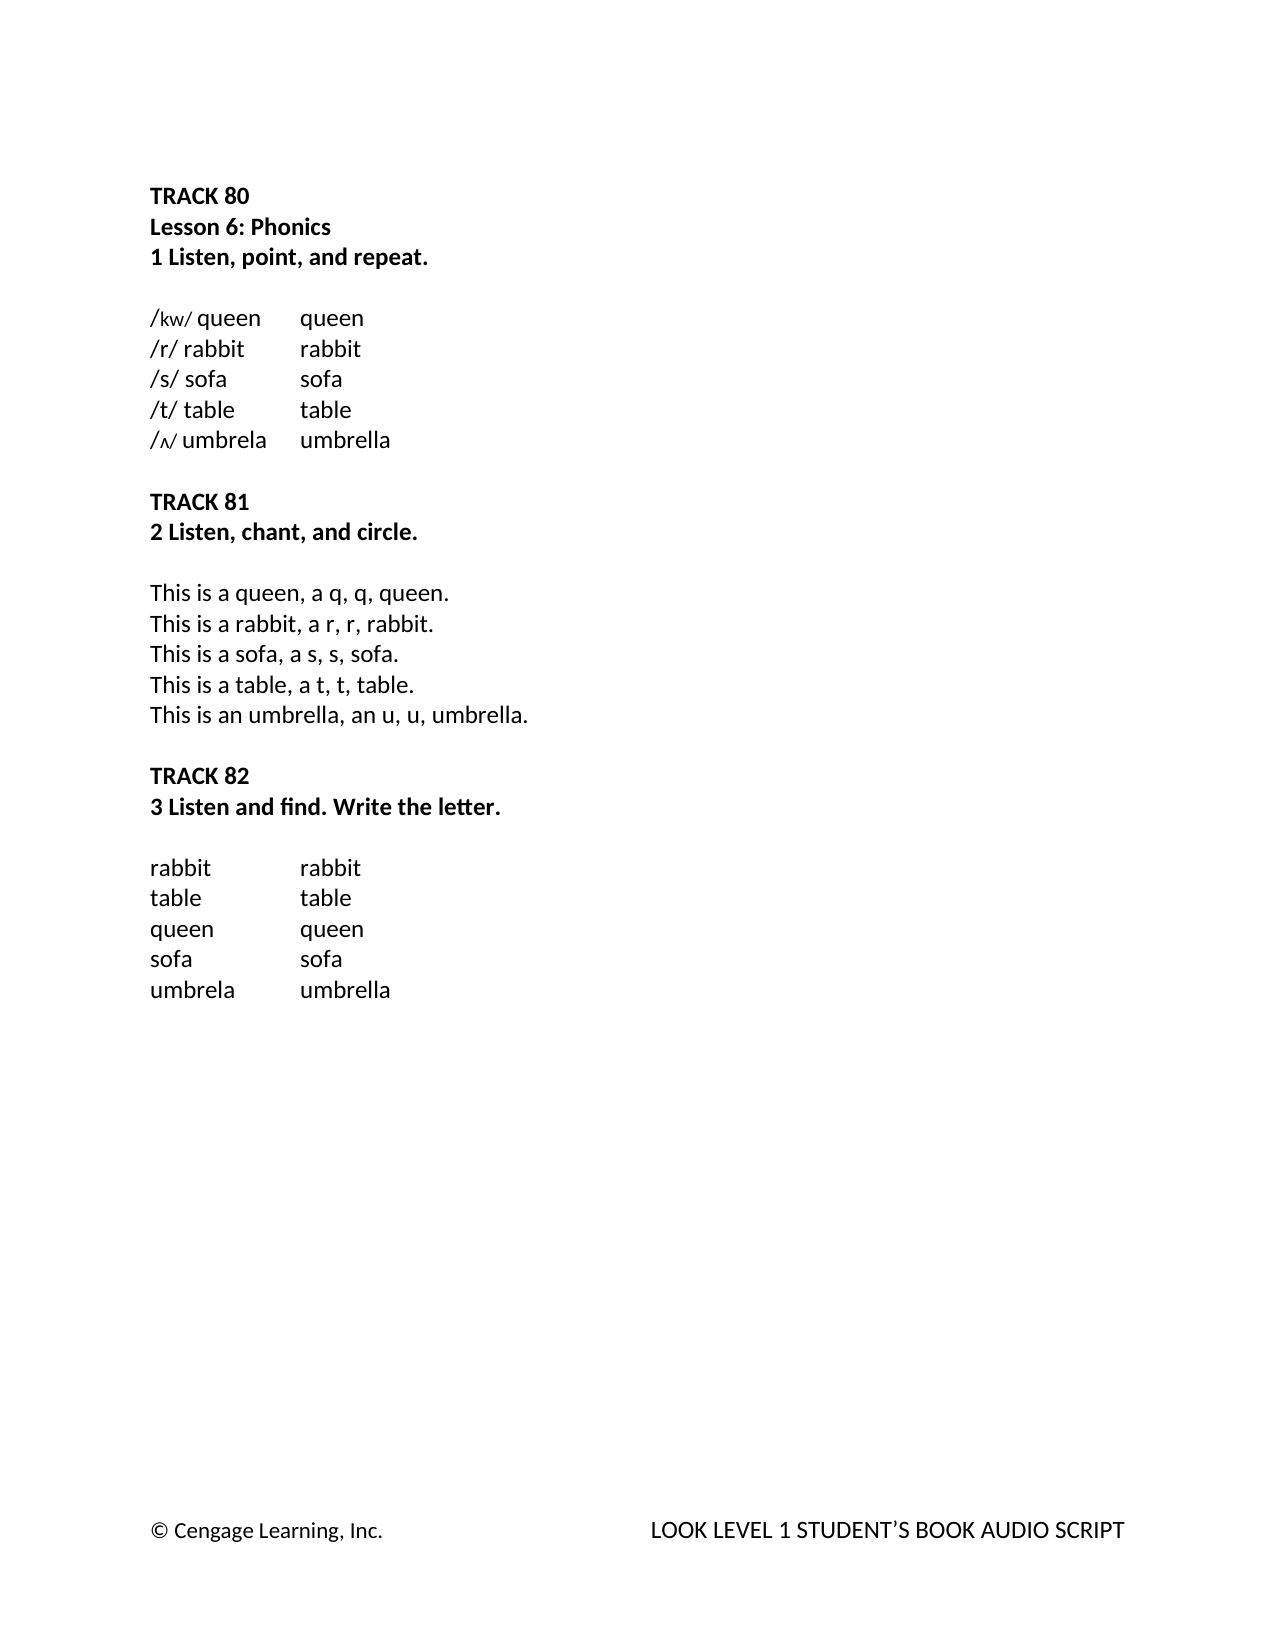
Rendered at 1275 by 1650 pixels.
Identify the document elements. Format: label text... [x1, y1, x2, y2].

text table table [150, 882, 1125, 913]
text queen queen [150, 913, 1125, 943]
text sofa sofa [150, 943, 1125, 974]
text rabbit rabbit [150, 852, 1125, 882]
text /kw/ queen queen [150, 303, 1125, 333]
text This is a rabbit, a r, r, rabbit. [150, 608, 1125, 638]
text Lesson 6: Phonics [150, 211, 1125, 242]
text /ʌ/ umbrela umbrella [150, 425, 1125, 455]
text TRACK 81 [150, 486, 1125, 516]
text 1 Listen, point, and repeat. [150, 242, 1125, 272]
text TRACK 82 [150, 760, 1125, 791]
text /s/ sofa sofa [150, 364, 1125, 394]
text TRACK 80 [150, 181, 1125, 211]
text This is a queen, a q, q, queen. [150, 577, 1125, 608]
text This is an umbrella, an u, u, umbrella. [150, 699, 1125, 730]
text umbrela umbrella [150, 974, 1125, 1004]
text 2 Listen, chant, and circle. [150, 516, 1125, 547]
text /r/ rabbit rabbit [150, 333, 1125, 364]
text 3 Listen and find. Write the letter. [150, 791, 1125, 821]
text This is a sofa, a s, s, sofa. [150, 638, 1125, 669]
text This is a table, a t, t, table. [150, 669, 1125, 699]
text /t/ table table [150, 394, 1125, 425]
